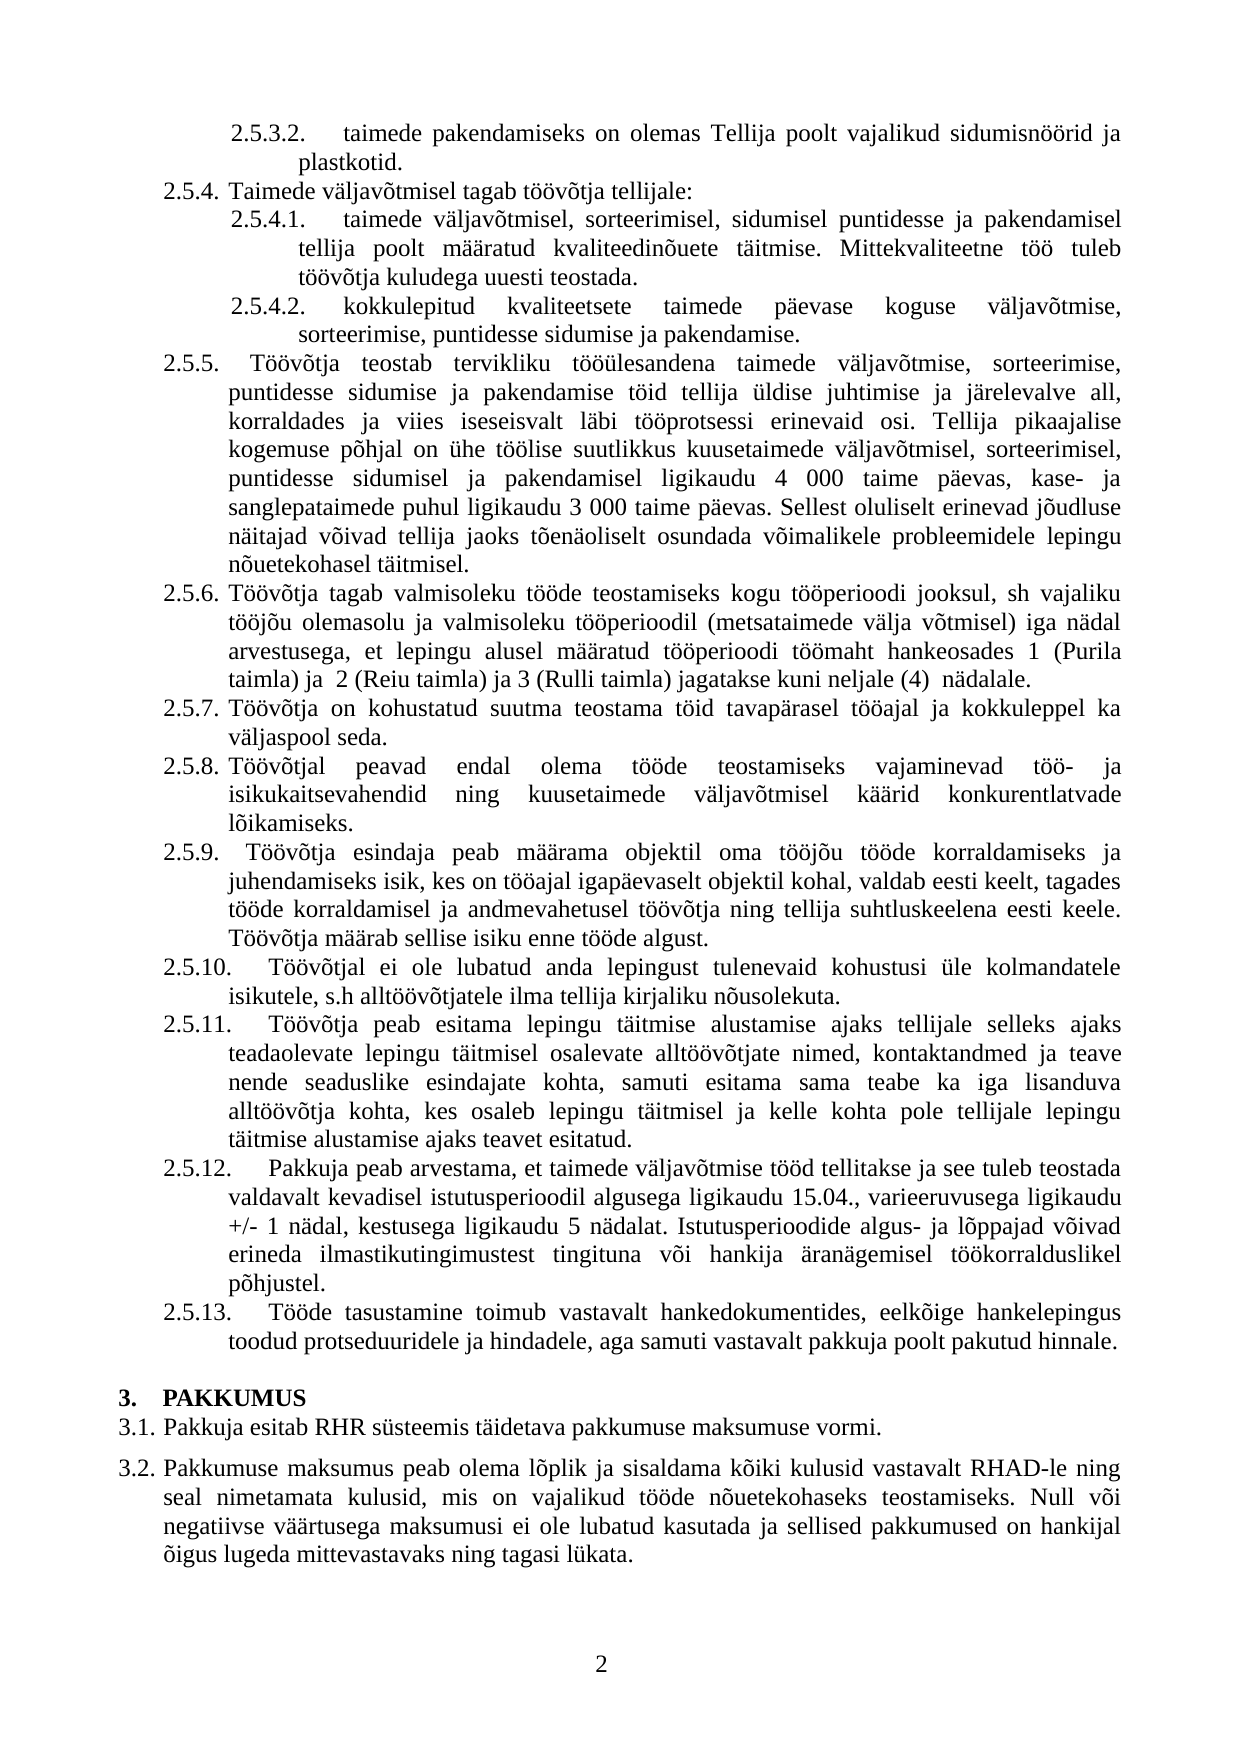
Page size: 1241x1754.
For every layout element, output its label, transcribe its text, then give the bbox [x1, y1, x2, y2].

text Pakkumuse maksumus peab olema lõplik ja sisaldama kõiki kulusid vastavalt RHAD-le ning seal nimetamata kulusid, mis on vajalikud tööde nõuetekohaseks teostamiseks. Null või negatiivse väärtusega maksumusi ei ole lubatud kasutada ja sellised pakkumused on hankijal õigus lugeda mittevastavaks ning tagasi lükata. [118, 1453, 1122, 1568]
text Töövõtjal ei ole lubatud anda lepingust tulenevaid kohustusi üle kolmandatele isikutele, s.h alltöövõtjatele ilma tellija kirjaliku nõusolekuta. [163, 952, 1122, 1009]
list taimede väljavõtmisel, sorteerimisel, sidumisel puntidesse ja pakendamisel tellija poolt määratud kvaliteedinõuete täitmise. Mittekvaliteetne töö tuleb töövõtja kuludega uuesti teostada. [231, 204, 1122, 291]
list kokkulepitud kvaliteetsete taimede päevase koguse väljavõtmise, sorteerimise, puntidesse sidumise ja pakendamise. [231, 291, 1122, 348]
text Töövõtja esindaja peab määrama objektil oma tööjõu tööde korraldamiseks ja juhendamiseks isik, kes on tööajal igapäevaselt objektil kohal, valdab eesti keelt, tagades tööde korraldamisel ja andmevahetusel töövõtja ning tellija suhtluskeelena eesti keele. Töövõtja määrab sellise isiku enne tööde algust. [163, 837, 1122, 952]
text Töövõtja peab esitama lepingu täitmise alustamise ajaks tellijale selleks ajaks teadaolevate lepingu täitmisel osalevate alltöövõtjate nimed, kontaktandmed ja teave nende seaduslike esindajate kohta, samuti esitama sama teabe ka iga lisanduva alltöövõtja kohta, kes osaleb lepingu täitmisel ja kelle kohta pole tellijale lepingu täitmise alustamise ajaks teavet esitatud. [163, 1009, 1122, 1153]
text Taimede väljavõtmisel tagab töövõtja tellijale: [163, 176, 1122, 204]
text Pakkuja esitab RHR süsteemis täidetava pakkumuse maksumuse vormi. [118, 1412, 1122, 1441]
text Töövõtja teostab tervikliku tööülesandena taimede väljavõtmise, sorteerimise, puntidesse sidumise ja pakendamise töid tellija üldise juhtimise ja järelevalve all, korraldades ja viies iseseisvalt läbi tööprotsessi erinevaid osi. Tellija pikaajalise kogemuse põhjal on ühe töölise suutlikkus kuusetaimede väljavõtmisel, sorteerimisel, puntidesse sidumisel ja pakendamisel ligikaudu 4 000 taime päevas, kase- ja sanglepataimede puhul ligikaudu 3 000 taime päevas. Sellest oluliselt erinevad jõudluse näitajad võivad tellija jaoks tõenäoliselt osundada võimalikele probleemidele lepingu nõuetekohasel täitmisel. [163, 348, 1122, 578]
list PAKKUMUS [118, 1383, 1122, 1412]
list taimede pakendamiseks on olemas Tellija poolt vajalikud sidumisnöörid ja plastkotid. [231, 118, 1122, 176]
text Töövõtjal peavad endal olema tööde teostamiseks vajaminevad töö- ja isikukaitsevahendid ning kuusetaimede väljavõtmisel käärid konkurentlatvade lõikamiseks. [163, 751, 1122, 837]
text Töövõtja tagab valmisoleku tööde teostamiseks kogu tööperioodi jooksul, sh vajaliku tööjõu olemasolu ja valmisoleku tööperioodil (metsataimede välja võtmisel) iga nädal arvestusega, et lepingu alusel määratud tööperioodi töömaht hankeosades 1 (Purila taimla) ja 2 (Reiu taimla) ja 3 (Rulli taimla) jagatakse kuni neljale (4) nädalale. [163, 578, 1122, 693]
text Töövõtja on kohustatud suutma teostama töid tavapärasel tööajal ja kokkuleppel ka väljaspool seda. [163, 693, 1122, 751]
text Pakkuja peab arvestama, et taimede väljavõtmise tööd tellitakse ja see tuleb teostada valdavalt kevadisel istutusperioodil algusega ligikaudu 15.04., varieeruvusega ligikaudu +/- 1 nädal, kestusega ligikaudu 5 nädalat. Istutusperioodide algus- ja lõppajad võivad erineda ilmastikutingimustest tingituna või hankija äranägemisel töökorralduslikel põhjustel. [163, 1153, 1122, 1297]
text Tööde tasustamine toimub vastavalt hankedokumentides, eelkõige hankelepingus toodud protseduuridele ja hindadele, aga samuti vastavalt pakkuja poolt pakutud hinnale. [163, 1297, 1122, 1354]
